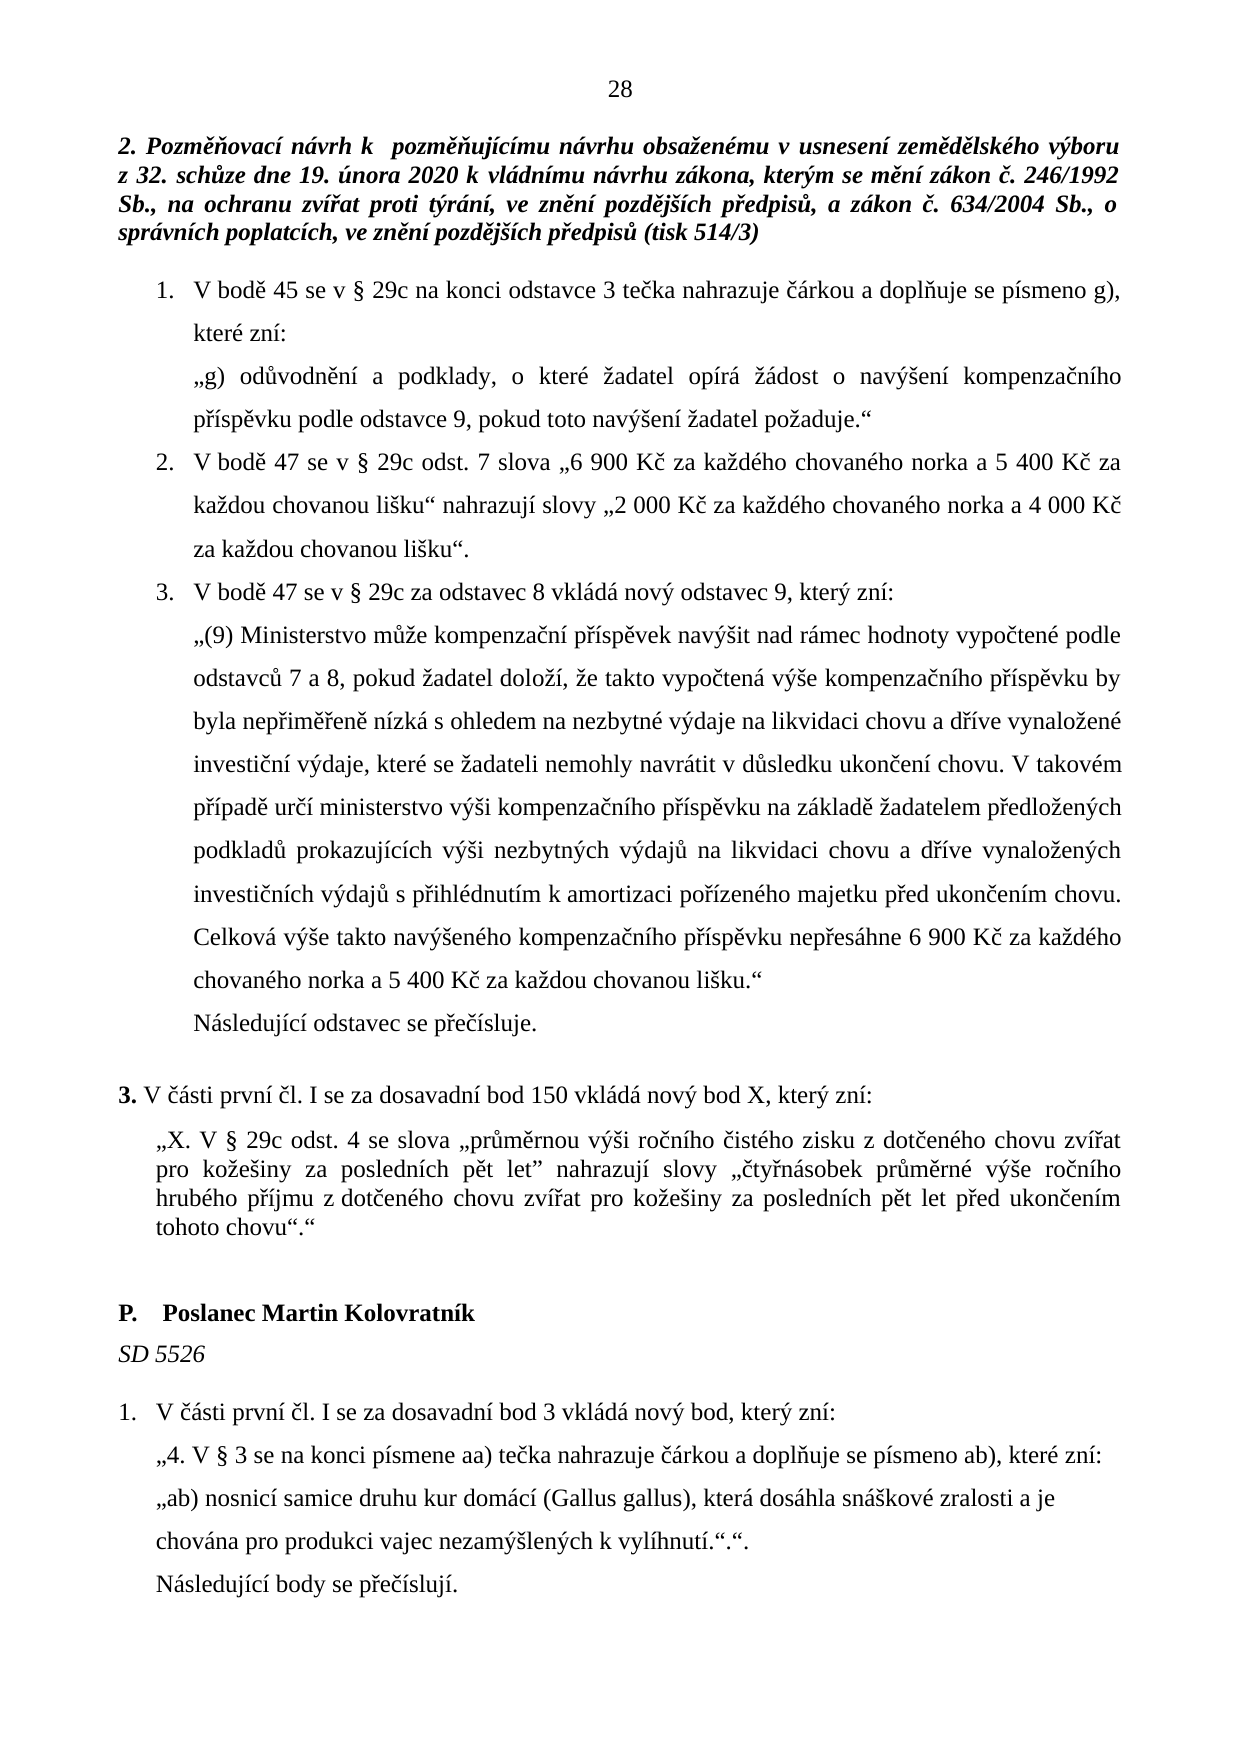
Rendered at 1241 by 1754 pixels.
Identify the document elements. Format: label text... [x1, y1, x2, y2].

list Následující odstavec se přečísluje. [193, 1008, 1122, 1037]
text Poslanec Martin Kolovratník [118, 1298, 1122, 1327]
list V části první čl. I se za dosavadní bod 3 vkládá nový bod, který zní: [118, 1397, 1122, 1425]
text SD 5526 [118, 1339, 1122, 1368]
list V bodě 47 se v § 29c za odstavec 8 vkládá nový odstavec 9, který zní: [156, 577, 1122, 606]
list V bodě 45 se v § 29c na konci odstavce 3 tečka nahrazuje čárkou a doplňuje se písmeno g), které zní: [156, 275, 1122, 347]
list Následující body se přečíslují. [156, 1569, 1122, 1598]
list „4. V § 3 se na konci písmene aa) tečka nahrazuje čárkou a doplňuje se písmeno ab), které zní: [156, 1440, 1122, 1468]
text 2. Pozměňovací návrh k pozměňujícímu návrhu obsaženému v usnesení zemědělského výboru z 32. schůze dne 19. února 2020 k vládnímu návrhu zákona, kterým se mění zákon č. 246/1992 Sb., na ochranu zvířat proti týrání, ve znění pozdějších předpisů, a zákon č. 634/2004 Sb., o správních poplatcích, ve znění pozdějších předpisů (tisk 514/3) [118, 131, 1122, 246]
list „(9) Ministerstvo může kompenzační příspěvek navýšit nad rámec hodnoty vypočtené podle odstavců 7 a 8, pokud žadatel doloží, že takto vypočtená výše kompenzačního příspěvku by byla nepřiměřeně nízká s ohledem na nezbytné výdaje na likvidaci chovu a dříve vynaložené investiční výdaje, které se žadateli nemohly navrátit v důsledku ukončení chovu. V takovém případě určí ministerstvo výši kompenzačního příspěvku na základě žadatelem předložených podkladů prokazujících výši nezbytných výdajů na likvidaci chovu a dříve vynaložených investičních výdajů s přihlédnutím k amortizaci pořízeného majetku před ukončením chovu. Celková výše takto navýšeného kompenzačního příspěvku nepřesáhne 6 900 Kč za každého chovaného norka a 5 400 Kč za každou chovanou lišku.“ [193, 620, 1122, 994]
list „ab) nosnicí samice druhu kur domácí (Gallus gallus), která dosáhla snáškové zralosti a je chována pro produkci vajec nezamýšlených k vylíhnutí.“.“. [156, 1483, 1122, 1555]
list „g) odůvodnění a podklady, o které žadatel opírá žádost o navýšení kompenzačního příspěvku podle odstavce 9, pokud toto navýšení žadatel požaduje.“ [193, 361, 1122, 433]
text 3. V části první čl. I se za dosavadní bod 150 vkládá nový bod X, který zní: [118, 1080, 1122, 1109]
text „X. V § 29c odst. 4 se slova „průměrnou výši ročního čistého zisku z dotčeného chovu zvířat pro kožešiny za posledních pět let” nahrazují slovy „čtyřnásobek průměrné výše ročního hrubého příjmu z dotčeného chovu zvířat pro kožešiny za posledních pět let před ukončením tohoto chovu“.“ [156, 1125, 1122, 1240]
